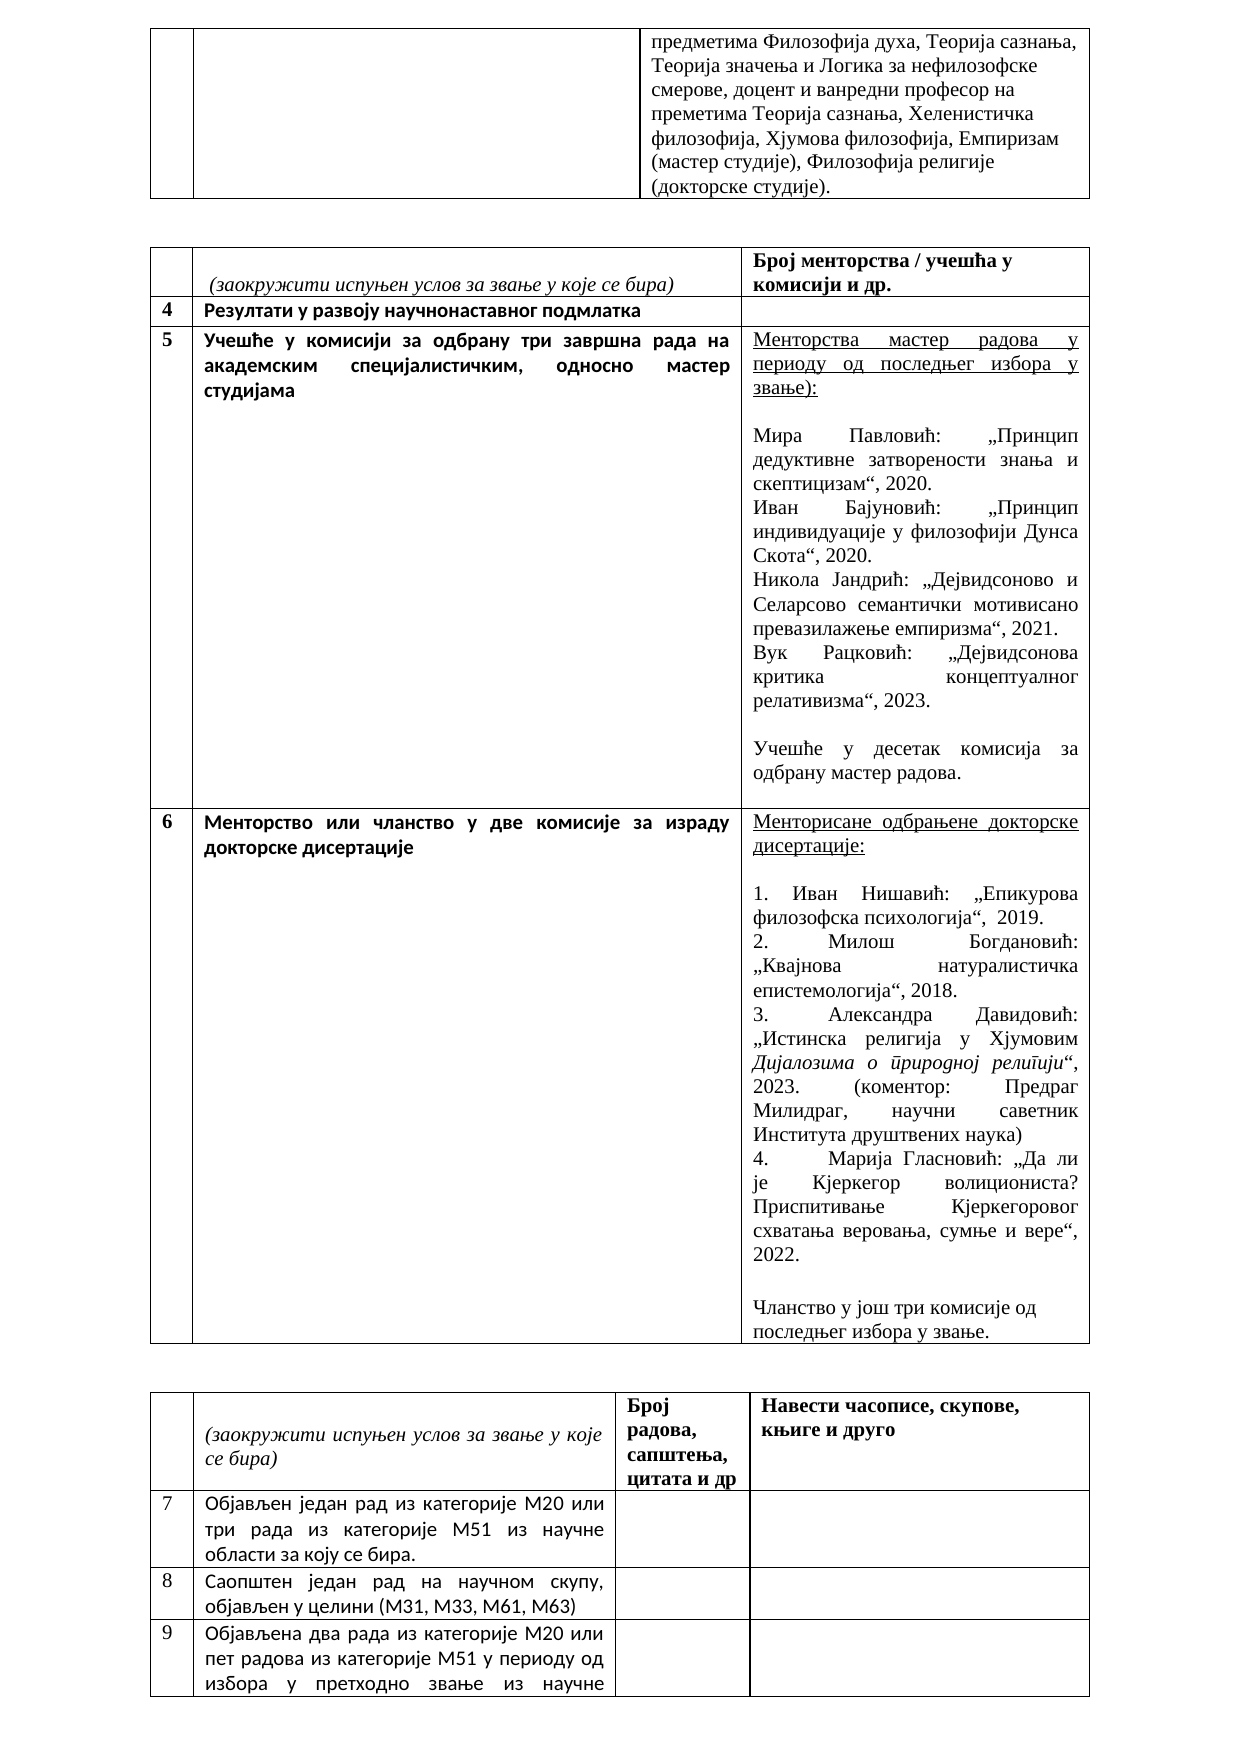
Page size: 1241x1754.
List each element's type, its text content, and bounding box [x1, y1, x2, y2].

table_cell Менторство или чланство у две комисије за израду докторске дисертације [193, 809, 741, 1343]
table_cell 9 [151, 1620, 193, 1696]
table_cell [751, 1491, 1089, 1567]
table_cell [616, 1568, 749, 1619]
table_cell Саопштен један рад на научном скупу, објављен у целини (М31, М33, М61, М63) [194, 1568, 615, 1619]
table_header Број менторства / учешћа у комисији и др. [742, 248, 1089, 296]
table_cell 5 [151, 327, 192, 808]
table_cell Менторства мастер радова у периоду од последњег избора у звање): Мира Павловић: „Принцип дедуктивне затворености знања и скептицизам“, 2020. Иван Бајуновић: „Принцип индивидуације у филозофији Дунса Скота“, 2020. Никола Јандрић: „Дејвидсоново и Селарсово семантички мотивисано превазилажење емпиризма“, 2021. Вук Рацковић: „Дејвидсонова критика концептуалног релативизма“, 2023. Учешће у десетак комисија за одбрану мастер радова. [742, 327, 1089, 808]
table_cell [641, 29, 1089, 198]
table_header [151, 1393, 193, 1489]
table_cell [742, 297, 1089, 326]
table_cell Менторисане одбрањене докторске дисертације: 1. Иван Нишавић: „Епикурова филозофска психологија“, 2019. 2. Милош Богдановић: „Квајнова натуралистичка епистемологија“, 2018. 3. Александра Давидовић: „Истинска религија у Хјумовим Дијалозима о природној религији“, 2023. (коментор: Предраг Милидраг, научни саветник Института друштвених наука) 4. Марија Гласновић: „Да ли је Кјеркегор волициониста? Приспитивање Кјеркегоровог схватања веровања, сумње и вере“, 2022. Чланство у још три комисије од последњег избора у звање. [742, 809, 1089, 1343]
table_cell Учешће у комисији за одбрану три завршна рада на академским специјалистичким, односно мастер студијама [193, 327, 741, 808]
table_header Број радова, сапштења, цитата и др [616, 1393, 749, 1489]
table_cell Објављен један рад из категорије М20 или три рада из категорије М51 из научне области за коју се бира. [194, 1491, 615, 1567]
table_header [151, 248, 192, 296]
table_header Навести часописе, скупове, књиге и друго [751, 1393, 1089, 1489]
table_header (заокружити испуњен услов за звање у које се бира) [194, 1393, 615, 1489]
table_cell 6 [151, 809, 192, 1343]
table_header (заокружити испуњен услов за звање у које се бира) [193, 248, 741, 296]
table_cell 7 [151, 1491, 193, 1567]
table_cell 8 [151, 1568, 193, 1619]
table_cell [194, 1620, 615, 1696]
table_cell [616, 1620, 749, 1696]
table_cell [616, 1491, 749, 1567]
table_cell 4 [151, 297, 192, 326]
table_cell Резултати у развоју научнонаставног подмлатка [193, 297, 741, 326]
table_cell 3 [151, 29, 193, 198]
table_cell [751, 1568, 1089, 1619]
table_cell [751, 1620, 1089, 1696]
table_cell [194, 29, 639, 198]
